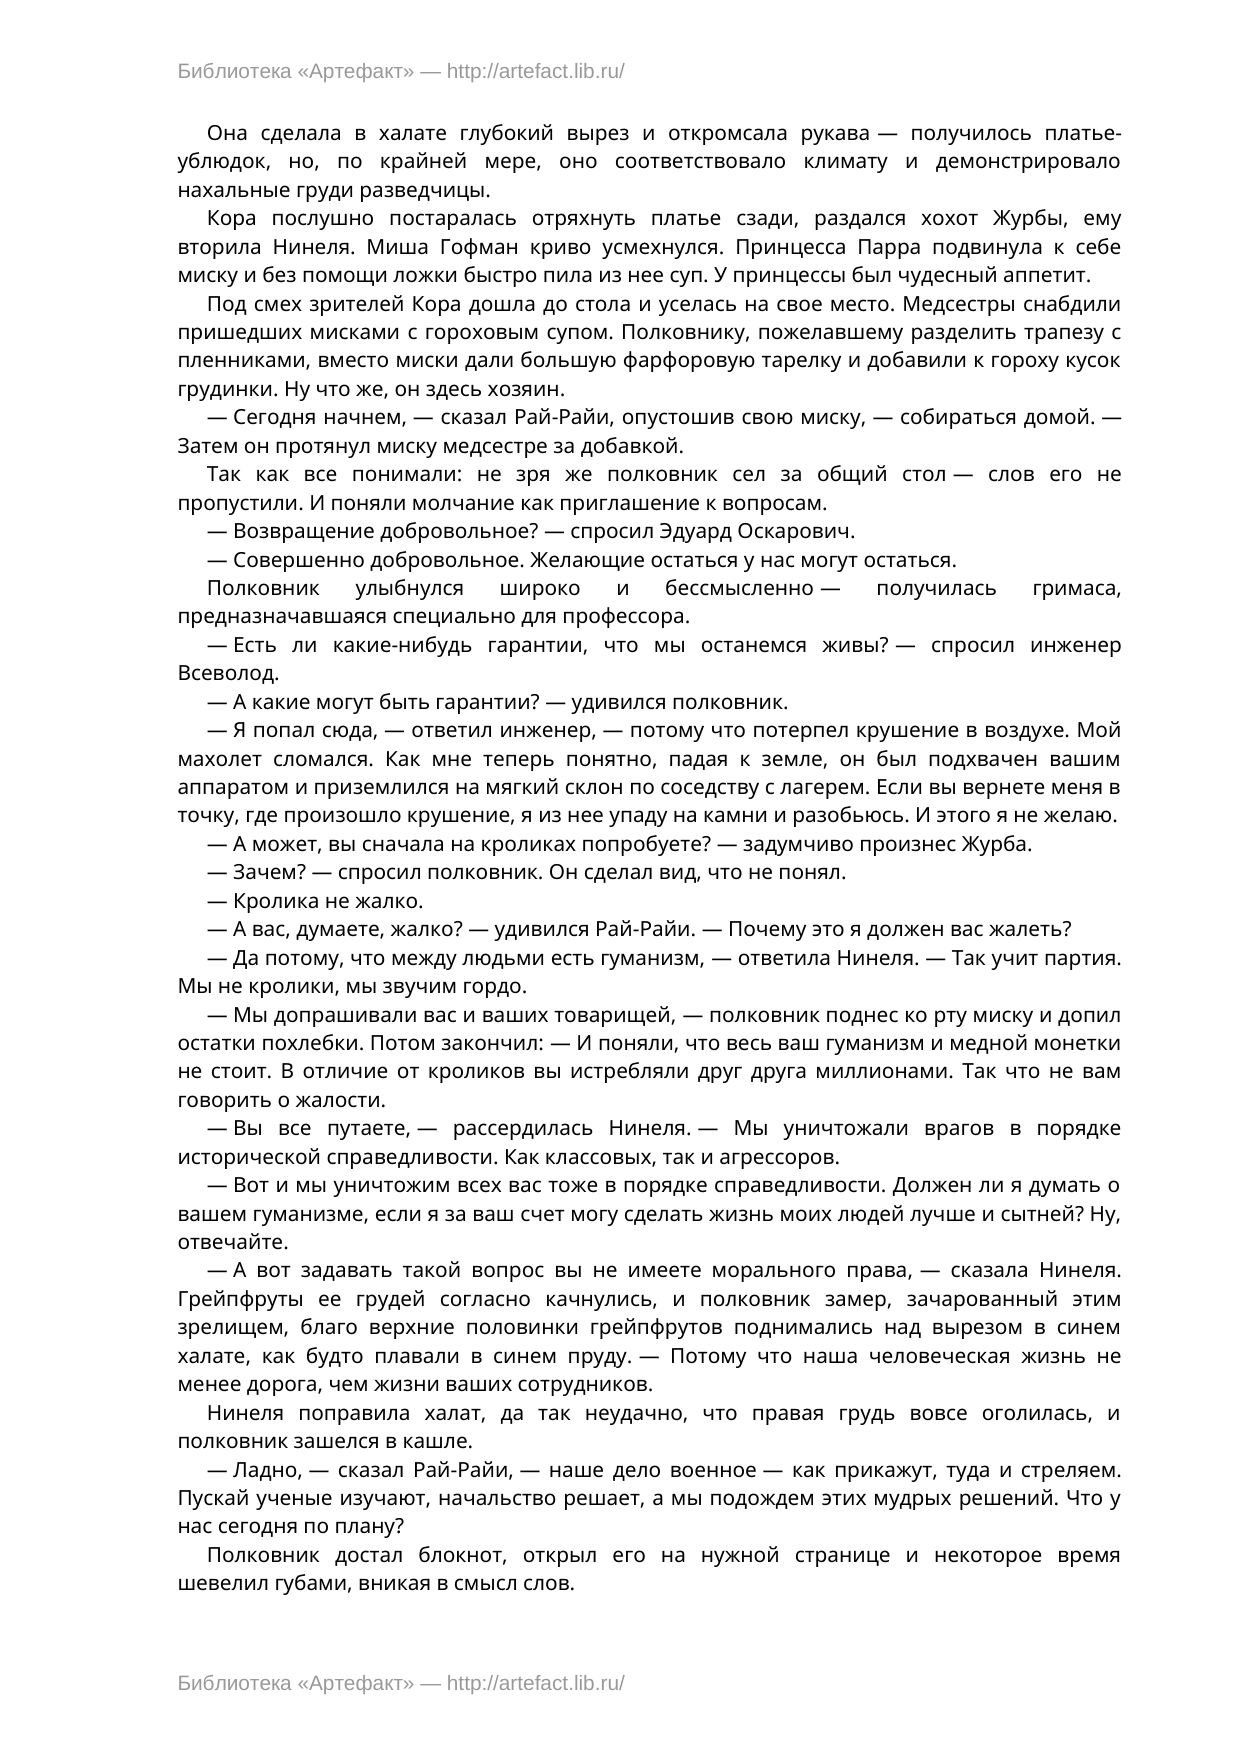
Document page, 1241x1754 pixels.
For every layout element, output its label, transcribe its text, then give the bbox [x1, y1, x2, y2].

text — Возвращение добровольное? — спросил Эдуард Оскарович. [177, 516, 1122, 545]
text Нинеля поправила халат, да так неудачно, что правая грудь вовсе оголилась, и полковник зашелся в кашле. [177, 1398, 1122, 1455]
text — Я попал сюда, — ответил инженер, — потому что потерпел крушение в воздухе. Мой махолет сломался. Как мне теперь понятно, падая к земле, он был подхвачен вашим аппаратом и приземлился на мягкий склон по соседству с лагерем. Если вы вернете меня в точку, где произошло крушение, я из нее упаду на камни и разобьюсь. И этого я не желаю. [177, 715, 1122, 829]
text — Ладно, — сказал Рай-Райи, — наше дело военное — как прикажут, туда и стреляем. Пускай ученые изучают, начальство решает, а мы подождем этих мудрых решений. Что у нас сегодня по плану? [177, 1455, 1122, 1540]
text Так как все понимали: не зря же полковник сел за общий стол — слов его не пропустили. И поняли молчание как приглашение к вопросам. [177, 459, 1122, 516]
text Под смех зрителей Кора дошла до стола и уселась на свое место. Медсестры снабдили пришедших мисками с гороховым супом. Полковнику, пожелавшему разделить трапезу с пленниками, вместо миски дали большую фарфоровую тарелку и добавили к гороху кусок грудинки. Ну что же, он здесь хозяин. [177, 289, 1122, 402]
text — Кролика не жалко. [177, 886, 1122, 914]
text — Совершенно добровольное. Желающие остаться у нас могут остаться. [177, 545, 1122, 573]
text — Сегодня начнем, — сказал Рай-Райи, опустошив свою миску, — собираться домой. — Затем он протянул миску медсестре за добавкой. [177, 402, 1122, 459]
text — А какие могут быть гарантии? — удивился полковник. [177, 687, 1122, 715]
text — Вот и мы уничтожим всех вас тоже в порядке справедливости. Должен ли я думать о вашем гуманизме, если я за ваш счет могу сделать жизнь моих людей лучше и сытней? Ну, отвечайте. [177, 1170, 1122, 1256]
text — Мы допрашивали вас и ваших товарищей, — полковник поднес ко рту миску и допил остатки похлебки. Потом закончил: — И поняли, что весь ваш гуманизм и медной монетки не стоит. В отличие от кроликов вы истребляли друг друга миллионами. Так что не вам говорить о жалости. [177, 1000, 1122, 1113]
text Полковник улыбнулся широко и бессмысленно — получилась гримаса, предназначавшаяся специально для профессора. [177, 573, 1122, 630]
text — Вы все путаете, — рассердилась Нинеля. — Мы уничтожали врагов в порядке исторической справедливости. Как классовых, так и агрессоров. [177, 1113, 1122, 1170]
text Она сделала в халате глубокий вырез и откромсала рукава — получилось платье-ублюдок, но, по крайней мере, оно соответствовало климату и демонстрировало нахальные груди разведчицы. [177, 118, 1122, 203]
text — А может, вы сначала на кроликах попробуете? — задумчиво произнес Журба. [177, 829, 1122, 857]
text — Да потому, что между людьми есть гуманизм, — ответила Нинеля. — Так учит партия. Мы не кролики, мы звучим гордо. [177, 943, 1122, 1000]
text Кора послушно постаралась отряхнуть платье сзади, раздался хохот Журбы, ему вторила Нинеля. Миша Гофман криво усмехнулся. Принцесса Парра подвинула к себе миску и без помощи ложки быстро пила из нее суп. У принцессы был чудесный аппетит. [177, 203, 1122, 289]
text — А вот задавать такой вопрос вы не имеете морального права, — сказала Нинеля. Грейпфруты ее грудей согласно качнулись, и полковник замер, зачарованный этим зрелищем, благо верхние половинки грейпфрутов поднимались над вырезом в синем халате, как будто плавали в синем пруду. — Потому что наша человеческая жизнь не менее дорога, чем жизни ваших сотрудников. [177, 1256, 1122, 1398]
text — А вас, думаете, жалко? — удивился Рай-Райи. — Почему это я должен вас жалеть? [177, 914, 1122, 943]
text — Зачем? — спросил полковник. Он сделал вид, что не понял. [177, 857, 1122, 886]
text Полковник достал блокнот, открыл его на нужной странице и некоторое время шевелил губами, вникая в смысл слов. [177, 1540, 1122, 1597]
text — Есть ли какие-нибудь гарантии, что мы останемся живы? — спросил инженер Всеволод. [177, 630, 1122, 687]
